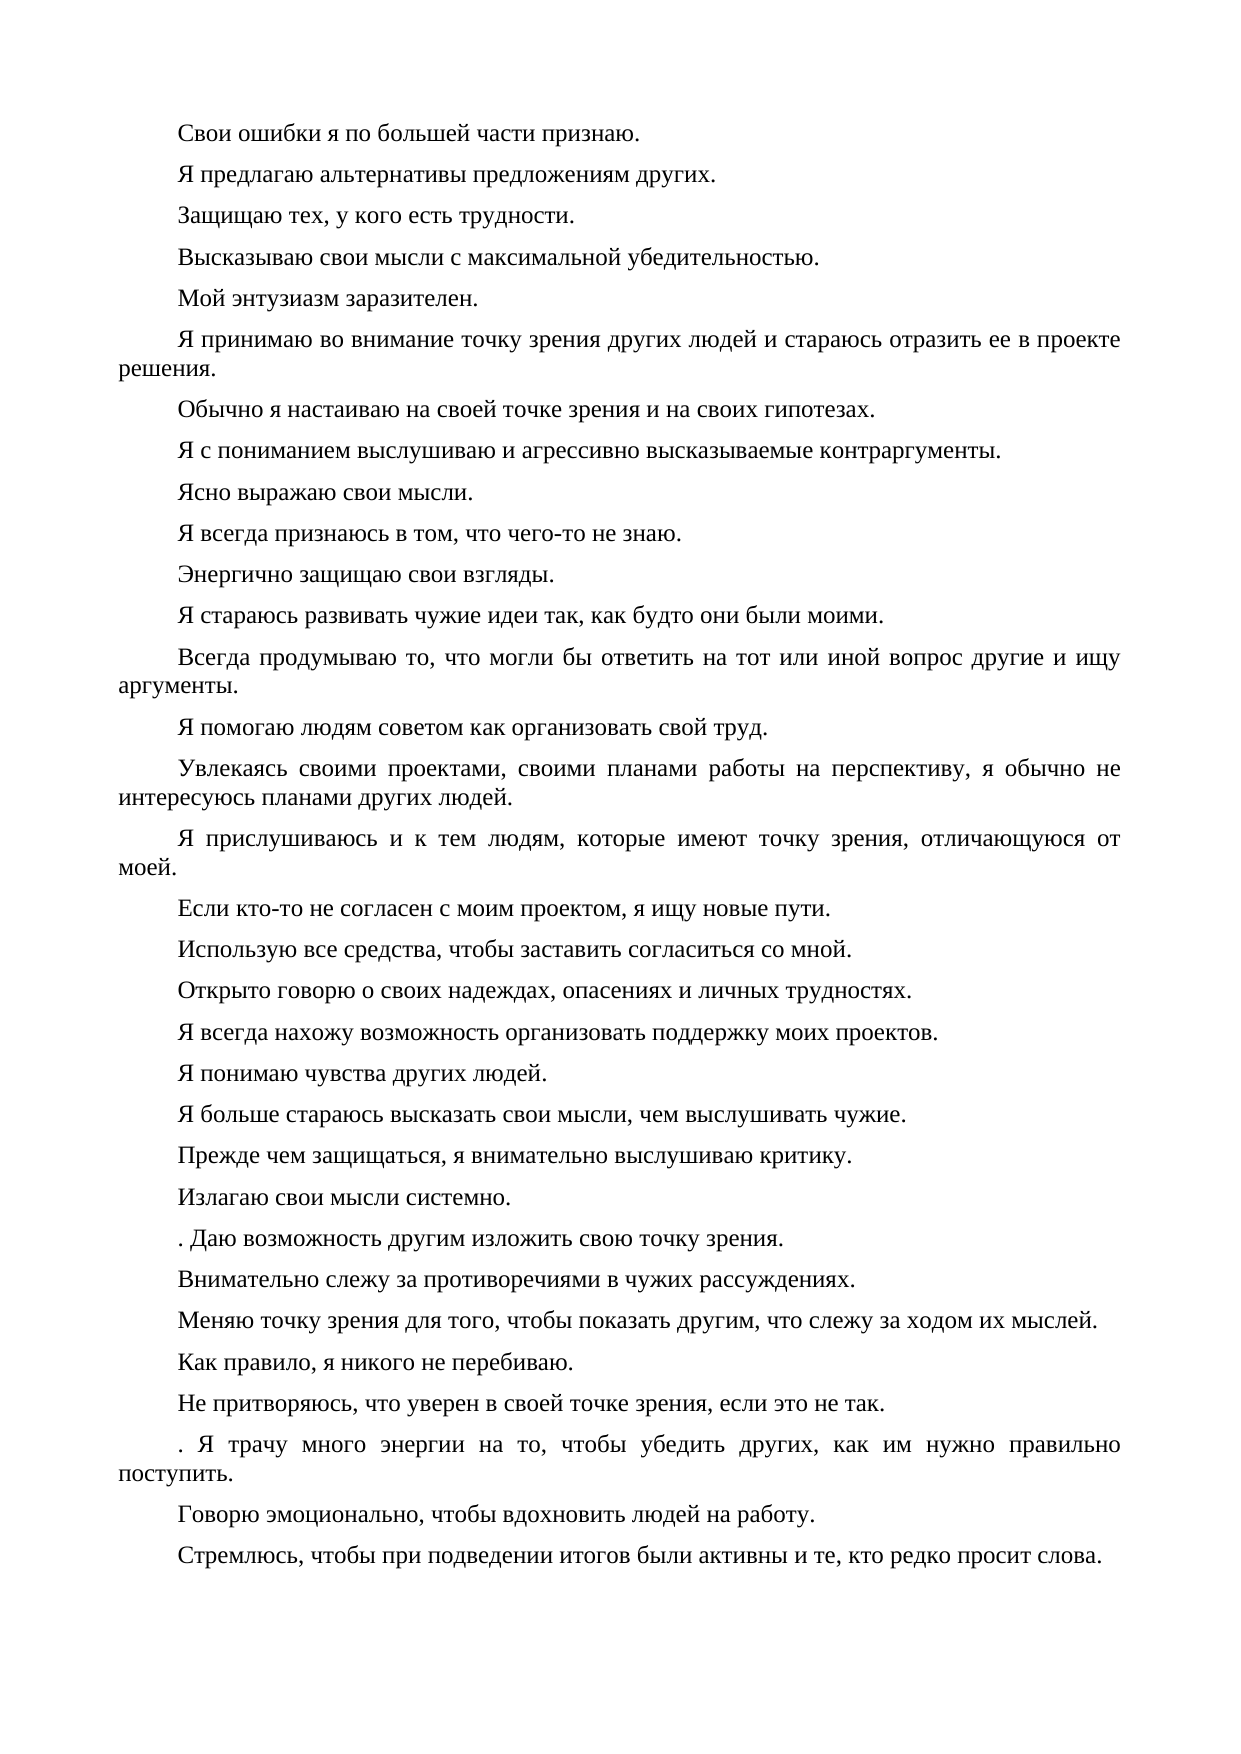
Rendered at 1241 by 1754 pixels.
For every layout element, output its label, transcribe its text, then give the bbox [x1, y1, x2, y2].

text Защищаю тех, у кого есть трудности. [118, 201, 1122, 229]
text Если кто-то не согласен с моим проектом, я ищу новые пути. [118, 893, 1122, 922]
text Внимательно слежу за противоречиями в чужих рассуждениях. [118, 1264, 1122, 1293]
text Я больше стараюсь высказать свои мысли, чем выслушивать чужие. [118, 1099, 1122, 1128]
text Я принимаю во внимание точку зрения других людей и стараюсь отразить ее в проекте решения. [118, 324, 1122, 382]
text Высказываю свои мысли с максимальной убедительностью. [118, 242, 1122, 271]
text . Даю возможность другим изложить свою точку зрения. [118, 1223, 1122, 1252]
text Стремлюсь, чтобы при подведении итогов были активны и те, кто редко просит слова. [118, 1541, 1122, 1569]
text Излагаю свои мысли системно. [118, 1182, 1122, 1211]
text Я всегда признаюсь в том, что чего-то не знаю. [118, 518, 1122, 547]
text Всегда продумываю то, что могли бы ответить на тот или иной вопрос другие и ищу аргументы. [118, 642, 1122, 699]
text Я стараюсь развивать чужие идеи так, как будто они были моими. [118, 601, 1122, 629]
text Я прислушиваюсь и к тем людям, которые имеют точку зрения, отличающуюся от моей. [118, 823, 1122, 881]
text Я с пониманием выслушиваю и агрессивно высказываемые контраргументы. [118, 436, 1122, 464]
text Прежде чем защищаться, я внимательно выслушиваю критику. [118, 1141, 1122, 1169]
text Я всегда нахожу возможность организовать поддержку моих проектов. [118, 1017, 1122, 1046]
text Увлекаясь своими проектами, своими планами работы на перспективу, я обычно не интересуюсь планами других людей. [118, 753, 1122, 811]
text Ясно выражаю свои мысли. [118, 477, 1122, 506]
text Использую все средства, чтобы заставить согласиться со мной. [118, 934, 1122, 963]
text Открыто говорю о своих надеждах, опасениях и личных трудностях. [118, 976, 1122, 1004]
text Говорю эмоционально, чтобы вдохновить людей на работу. [118, 1499, 1122, 1528]
text . Я трачу много энергии на то, чтобы убедить других, как им нужно правильно поступить. [118, 1429, 1122, 1487]
text Не притворяюсь, что уверен в своей точке зрения, если это не так. [118, 1388, 1122, 1417]
text Я помогаю людям советом как организовать свой труд. [118, 712, 1122, 741]
text Свои ошибки я по большей части признаю. [118, 118, 1122, 147]
text Как правило, я никого не перебиваю. [118, 1347, 1122, 1376]
text Я понимаю чувства других людей. [118, 1058, 1122, 1087]
text Энергично защищаю свои взгляды. [118, 559, 1122, 588]
text Мой энтузиазм заразителен. [118, 283, 1122, 312]
text Меняю точку зрения для того, чтобы показать другим, что слежу за ходом их мыслей. [118, 1306, 1122, 1334]
text Обычно я настаиваю на своей точке зрения и на своих гипотезах. [118, 394, 1122, 423]
text Я предлагаю альтернативы предложениям других. [118, 159, 1122, 188]
